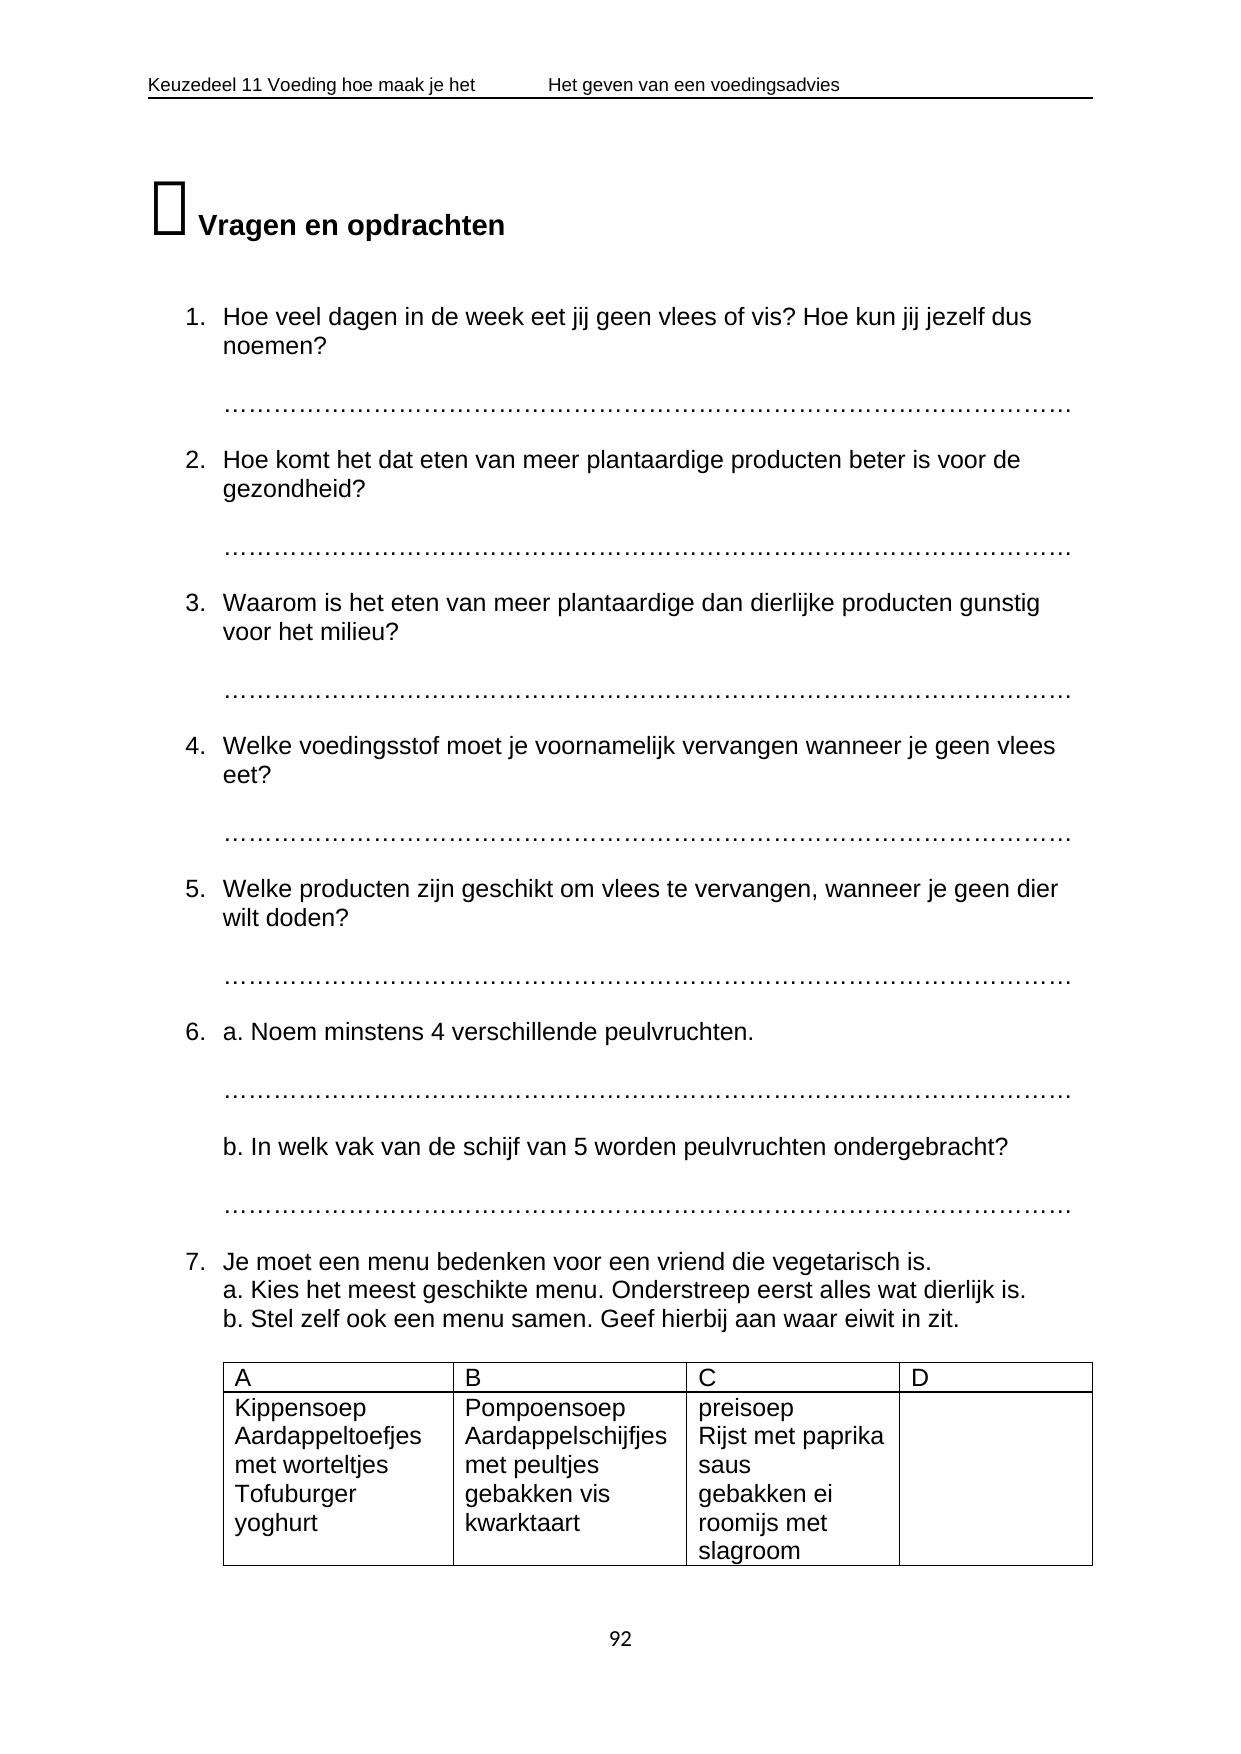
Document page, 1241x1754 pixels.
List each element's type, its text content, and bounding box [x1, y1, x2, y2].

table_header C [687, 1363, 899, 1391]
list Waarom is het eten van meer plantaardige dan dierlijke producten gunstig voor het milieu? ………………………………………………………………………………………… [185, 588, 1093, 731]
list a. Noem minstens 4 verschillende peulvruchten. ………………………………………………………………………………………… b. In welk vak van de schijf van 5 worden peulvruchten ondergebracht? ………………………………………………………………………………………… [185, 1017, 1093, 1247]
table_cell Pompoensoep Aardappelschijfjes met peultjes gebakken vis kwarktaart [454, 1393, 686, 1565]
table_header B [454, 1363, 686, 1391]
table_header D [900, 1363, 1092, 1391]
table_header A [224, 1363, 453, 1391]
list Welke producten zijn geschikt om vlees te vervangen, wanneer je geen dier wilt doden? ………………………………………………………………………………………… [185, 874, 1093, 1017]
list Welke voedingsstof moet je voornamelijk vervangen wanneer je geen vlees eet? ………………………………………………………………………………………… [185, 731, 1093, 874]
table_cell preisoep Rijst met paprika saus gebakken ei roomijs met slagroom [687, 1393, 899, 1565]
text  Vragen en opdrachten [148, 155, 1093, 257]
table_cell Kippensoep Aardappeltoefjes met worteltjes Tofuburger yoghurt [224, 1393, 453, 1565]
list Je moet een menu bedenken voor een vriend die vegetarisch is. a. Kies het meest geschikte menu. Onderstreep eerst alles wat dierlijk is. b. Stel zelf ook een menu samen. Geef hierbij aan waar eiwit in zit. [185, 1247, 1093, 1333]
table_cell [900, 1393, 1092, 1565]
list Hoe komt het dat eten van meer plantaardige producten beter is voor de gezondheid? ………………………………………………………………………………………… [185, 445, 1093, 588]
list Hoe veel dagen in de week eet jij geen vlees of vis? Hoe kun jij jezelf dus noemen? ………………………………………………………………………………………… [185, 302, 1093, 445]
